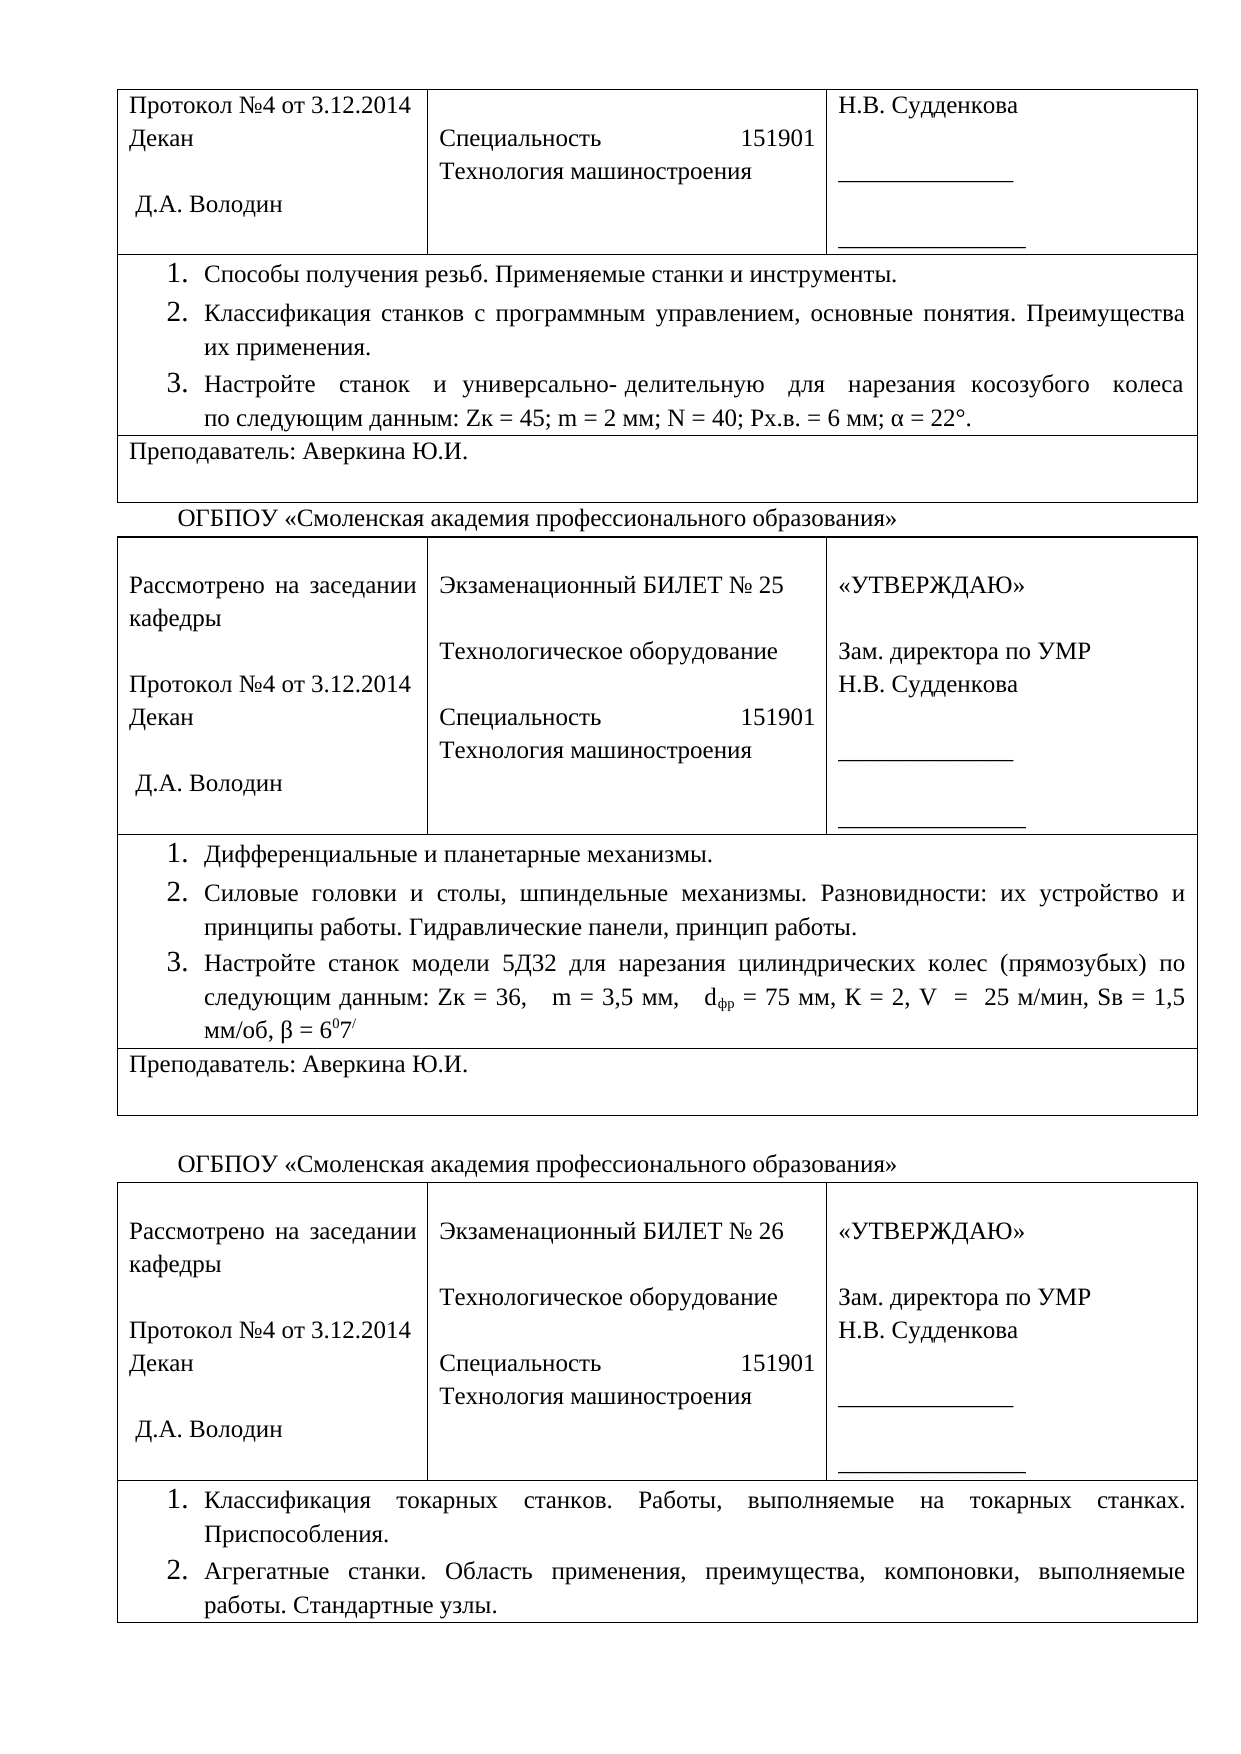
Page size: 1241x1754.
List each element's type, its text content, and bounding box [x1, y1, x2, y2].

text ОГБПОУ «Смоленская академия профессионального образования» [177, 1149, 1152, 1178]
table_header Экзаменационный БИЛЕТ № 26 Технологическое оборудование Специальность 151901 Технология машиностроения [428, 1183, 826, 1480]
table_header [428, 90, 826, 254]
table_cell Преподаватель: Аверкина Ю.И. [118, 436, 1197, 502]
table_header «УТВЕРЖДАЮ» Зам. директора по УМР Н.В. Судденкова ______________ _______________ [827, 1183, 1197, 1480]
text ОГБПОУ «Смоленская академия профессионального образования» [177, 503, 1152, 532]
table_cell Преподаватель: Аверкина Ю.И. [118, 1049, 1197, 1115]
table_header «УТВЕРЖДАЮ» Зам. директора по УМР Н.В. Судденкова ______________ _______________ [827, 538, 1197, 834]
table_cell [118, 1481, 1197, 1622]
table_header Рассмотрено на заседании кафедры Протокол №4 от 3.12.2014 Декан Д.А. Володин [118, 538, 427, 834]
table_cell Способы получения резьб. Применяемые станки и инструменты. Классификация станков с программным управлением, основные понятия. Преимущества их применения. Настройте станок и универсально- делительную для нарезания косозубого колеса по следующим данным: Zк = 45; m = 2 мм; N = 40; Рх.в. = 6 мм; α = 22°. [118, 255, 1197, 435]
table_header Рассмотрено на заседании кафедры Протокол №4 от 3.12.2014 Декан Д.А. Володин [118, 1183, 427, 1480]
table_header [827, 90, 1197, 254]
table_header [118, 90, 427, 254]
table_cell Дифференциальные и планетарные механизмы. Силовые головки и столы, шпиндельные механизмы. Разновидности: их устройство и принципы работы. Гидравлические панели, принцип работы. Настройте станок модели 5Д32 для нарезания цилиндрических колес (прямозубых) по следующим данным: Zк = 36, m = 3,5 мм, dфр = 75 мм, К = 2, V = 25 м/мин, Sв = 1,5 мм/об, β = 607/ [118, 835, 1197, 1048]
table_header Экзаменационный БИЛЕТ № 25 Технологическое оборудование Специальность 151901 Технология машиностроения [428, 538, 826, 834]
